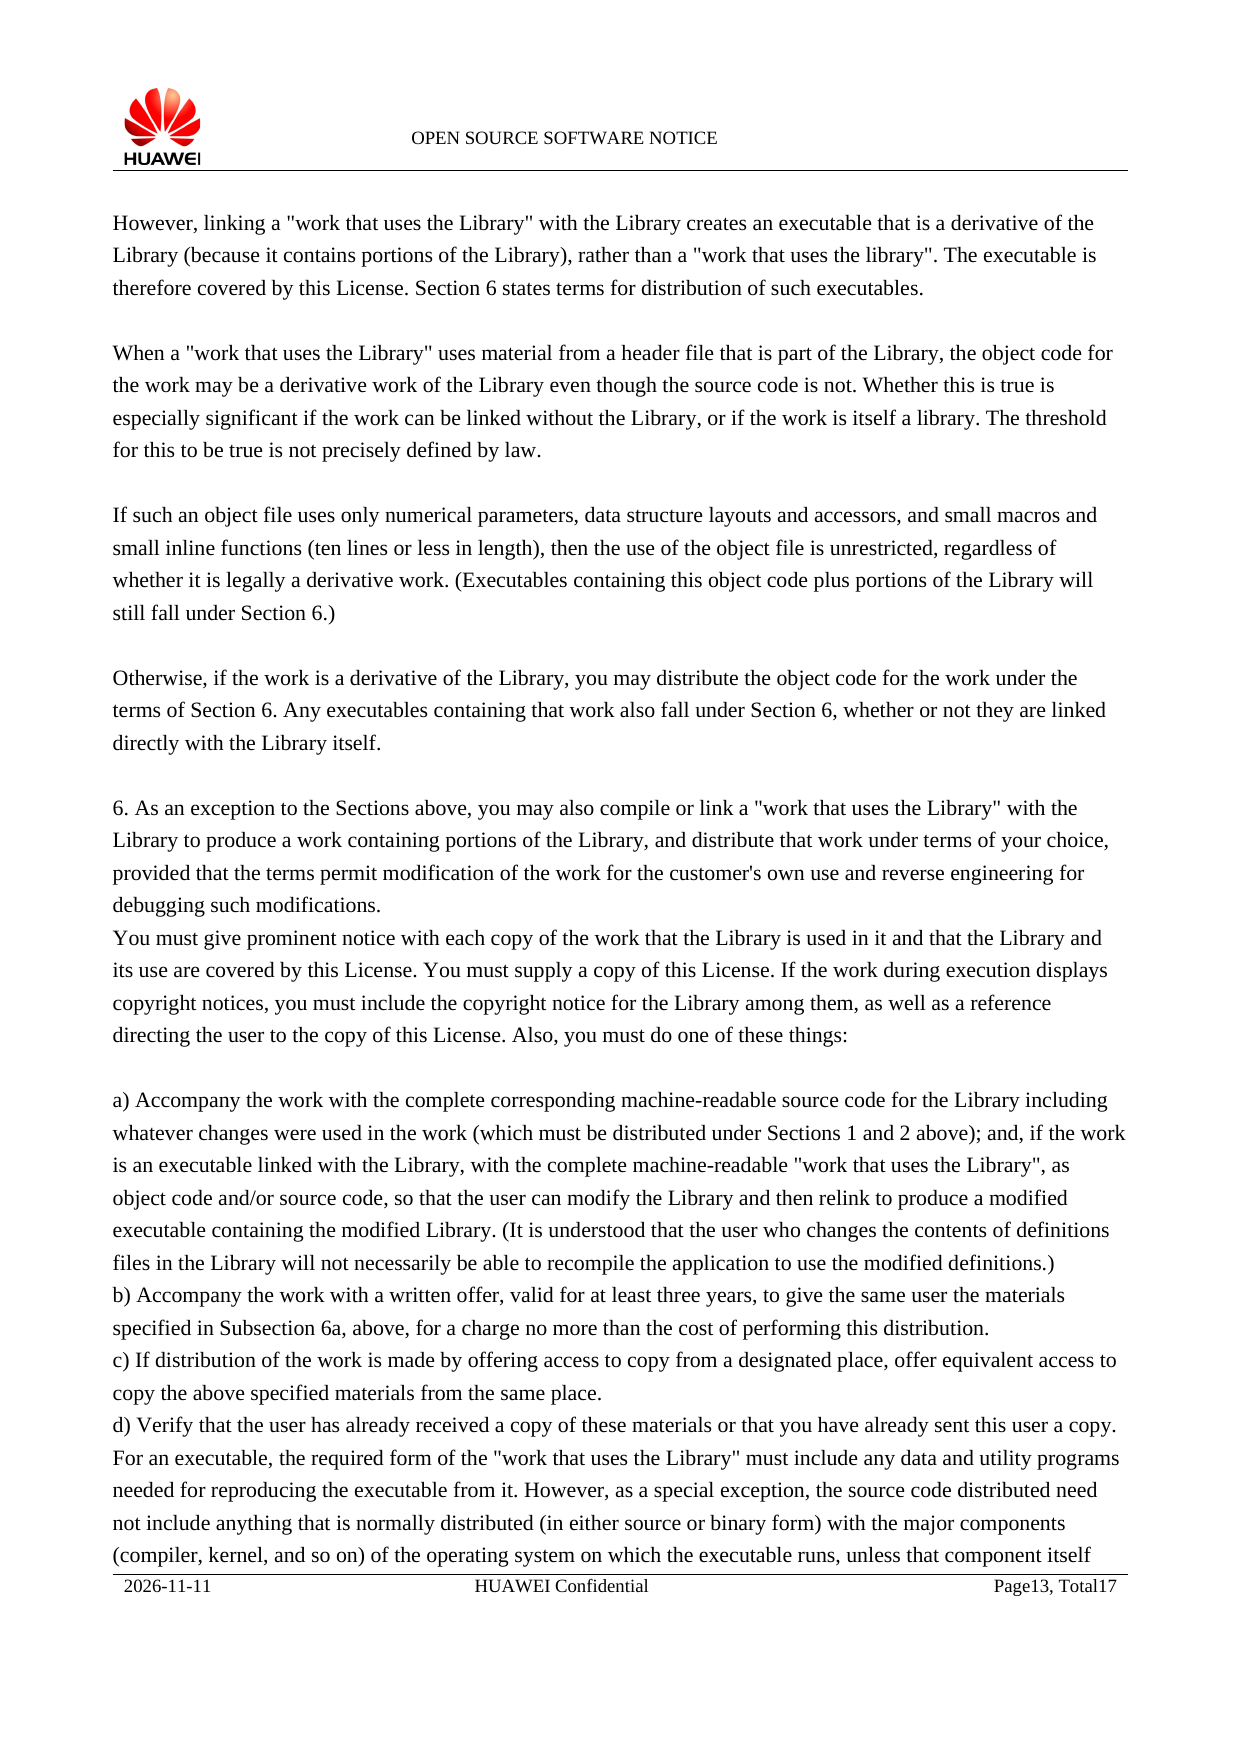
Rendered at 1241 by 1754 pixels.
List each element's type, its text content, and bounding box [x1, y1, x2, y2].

picture [124, 88, 201, 165]
